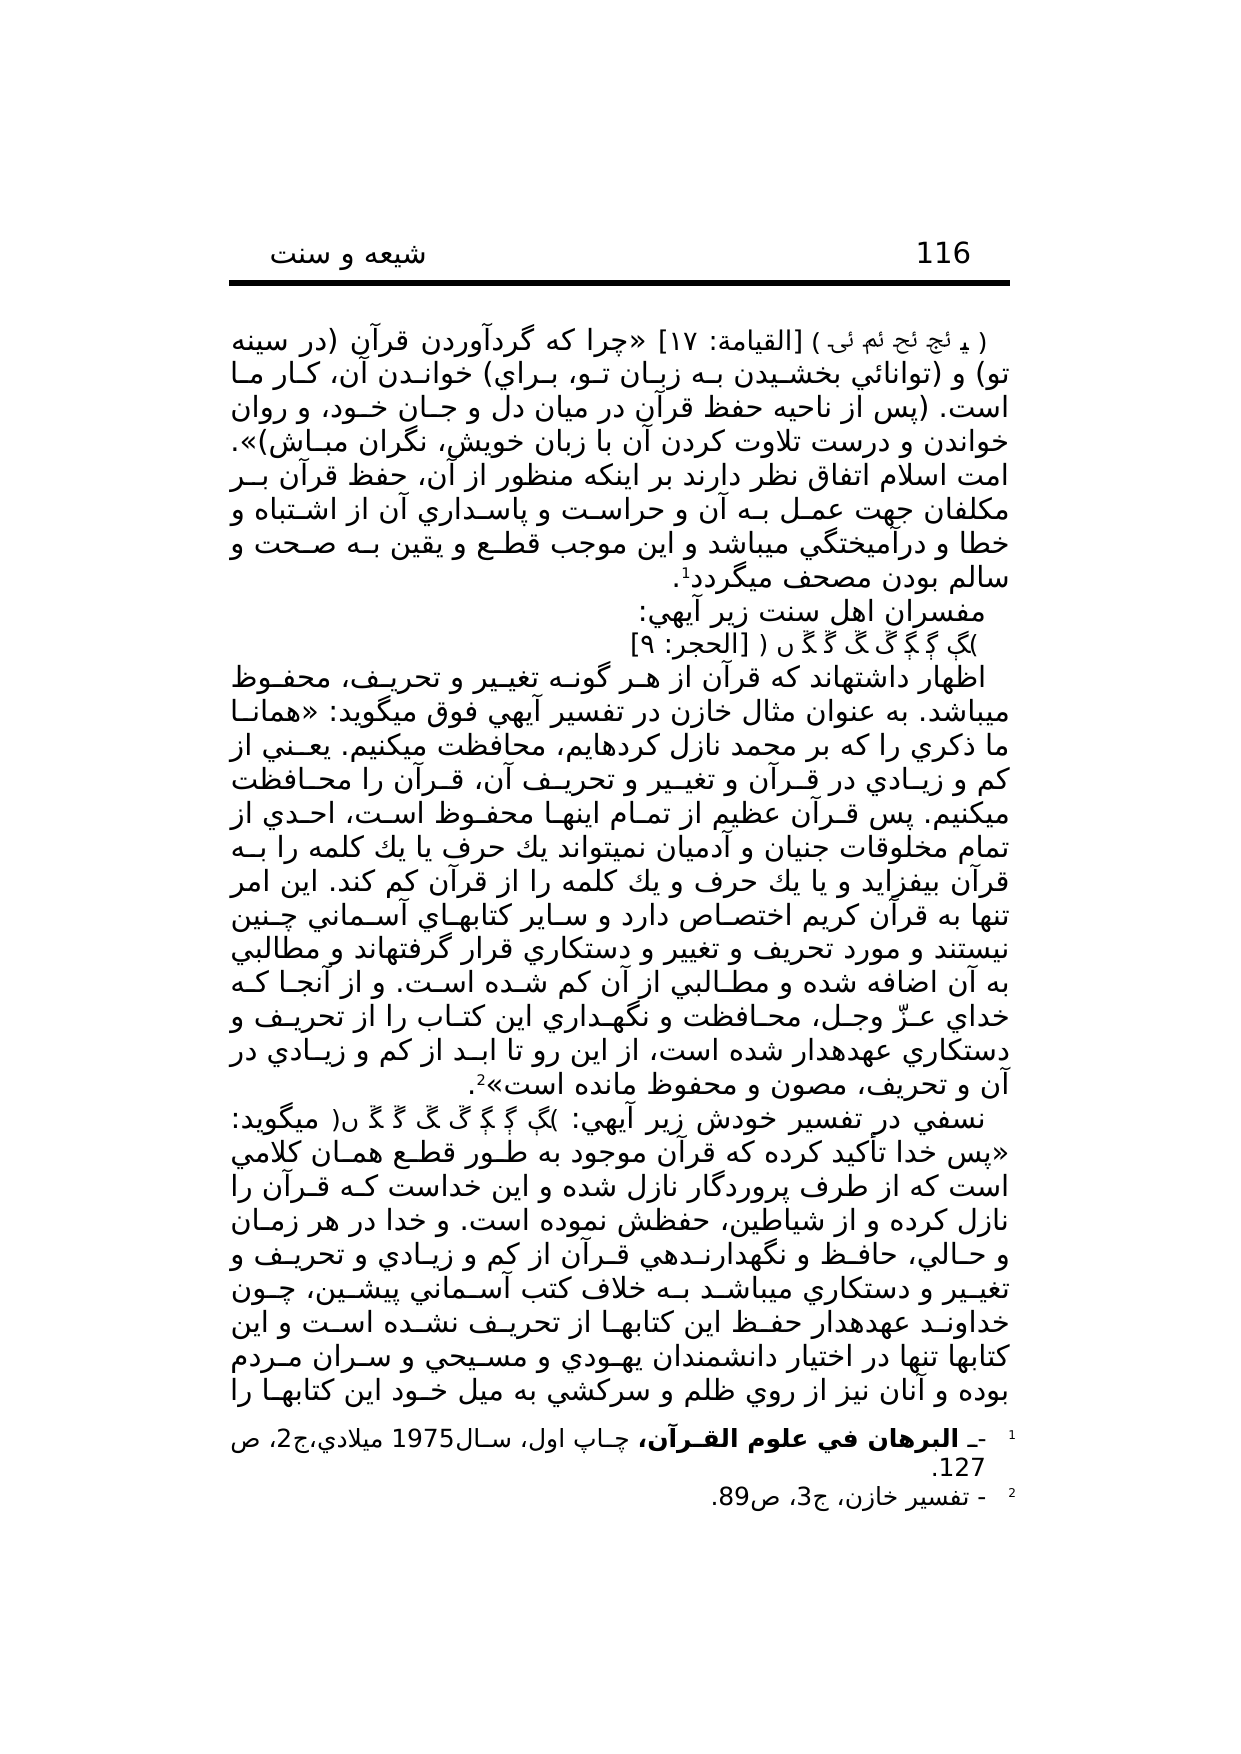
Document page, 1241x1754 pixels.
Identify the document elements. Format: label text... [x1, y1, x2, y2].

text ﴿ ﯿ ﰀ ﰁ ﰂ ﰃ ﴾ [القيامة: ١٧] «‏چرا كه گردآوردن قرآن (در سينه تو) و (توانائي بخشيدن به زبان تو، براي) خواندن آن، كار ما است. (پس از ناحيه حفظ قرآن در ميان دل و جان خود، و روان خواندن و درست تلاوت كردن آن با زبان خويش، نگران مباش)». امت اسلام اتفاق نظر دارند بر اينكه منظور از آن، حفظ قرآن بر مكلفان جهت عمل به آن و حراست و پاسداري آن از اشتباه و خطا و درآميختگي مي‎باشد و اين موجب قطع و يقين به صحت و سالم بودن مصحف مي‎گردد. [230, 323, 1010, 594]
text اظهار داشته‎اند كه قرآن از هر گونه تغيير و تحريف، محفوظ مي‎باشد. به عنوان مثال خازن در تفسير آيه‎ي فوق مي‎گويد: «همانا ما ذكري را كه بر محمد نازل كرده‎ايم، محافظت مي‎كنيم. يعني از كم و زيادي در قرآن و تغيير و تحريف آن، قرآن را محافظت مي‎كنيم. پس قرآن عظيم از تمام اينها محفوظ است، احدي از تمام مخلوقات جنيان و آدميان نمي‎تواند يك حرف يا يك كلمه را به قرآن بيفزايد و يا يك حرف و يك كلمه را از قرآن كم كند. اين امر تنها به قرآن كريم اختصاص دارد و ساير كتاب‎هاي آسماني چنين نيستند و مورد تحريف و تغيير و دست‎كاري قرار گرفته‎اند و مطالبي به آن اضافه شده و مطالبي از آن كم شده است. و از آنجا كه خداي عزّ وجل، محافظت و نگهداري اين كتاب را از تحريف و دست‎كاري عهده‎دار شده است، از اين رو تا ابد از كم و زيادي در آن و تحريف، مصون و محفوظ مانده است». [230, 660, 1010, 1102]
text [230, 1102, 1010, 1407]
text مفسران اهل سنت زير آيه‎ي: [230, 594, 1010, 628]
text )ﮗ ﮘ ﮙ ﮚ ﮛ ﮜ ﮝ ﮞ ( [الحجر: ٩] [230, 628, 1010, 660]
